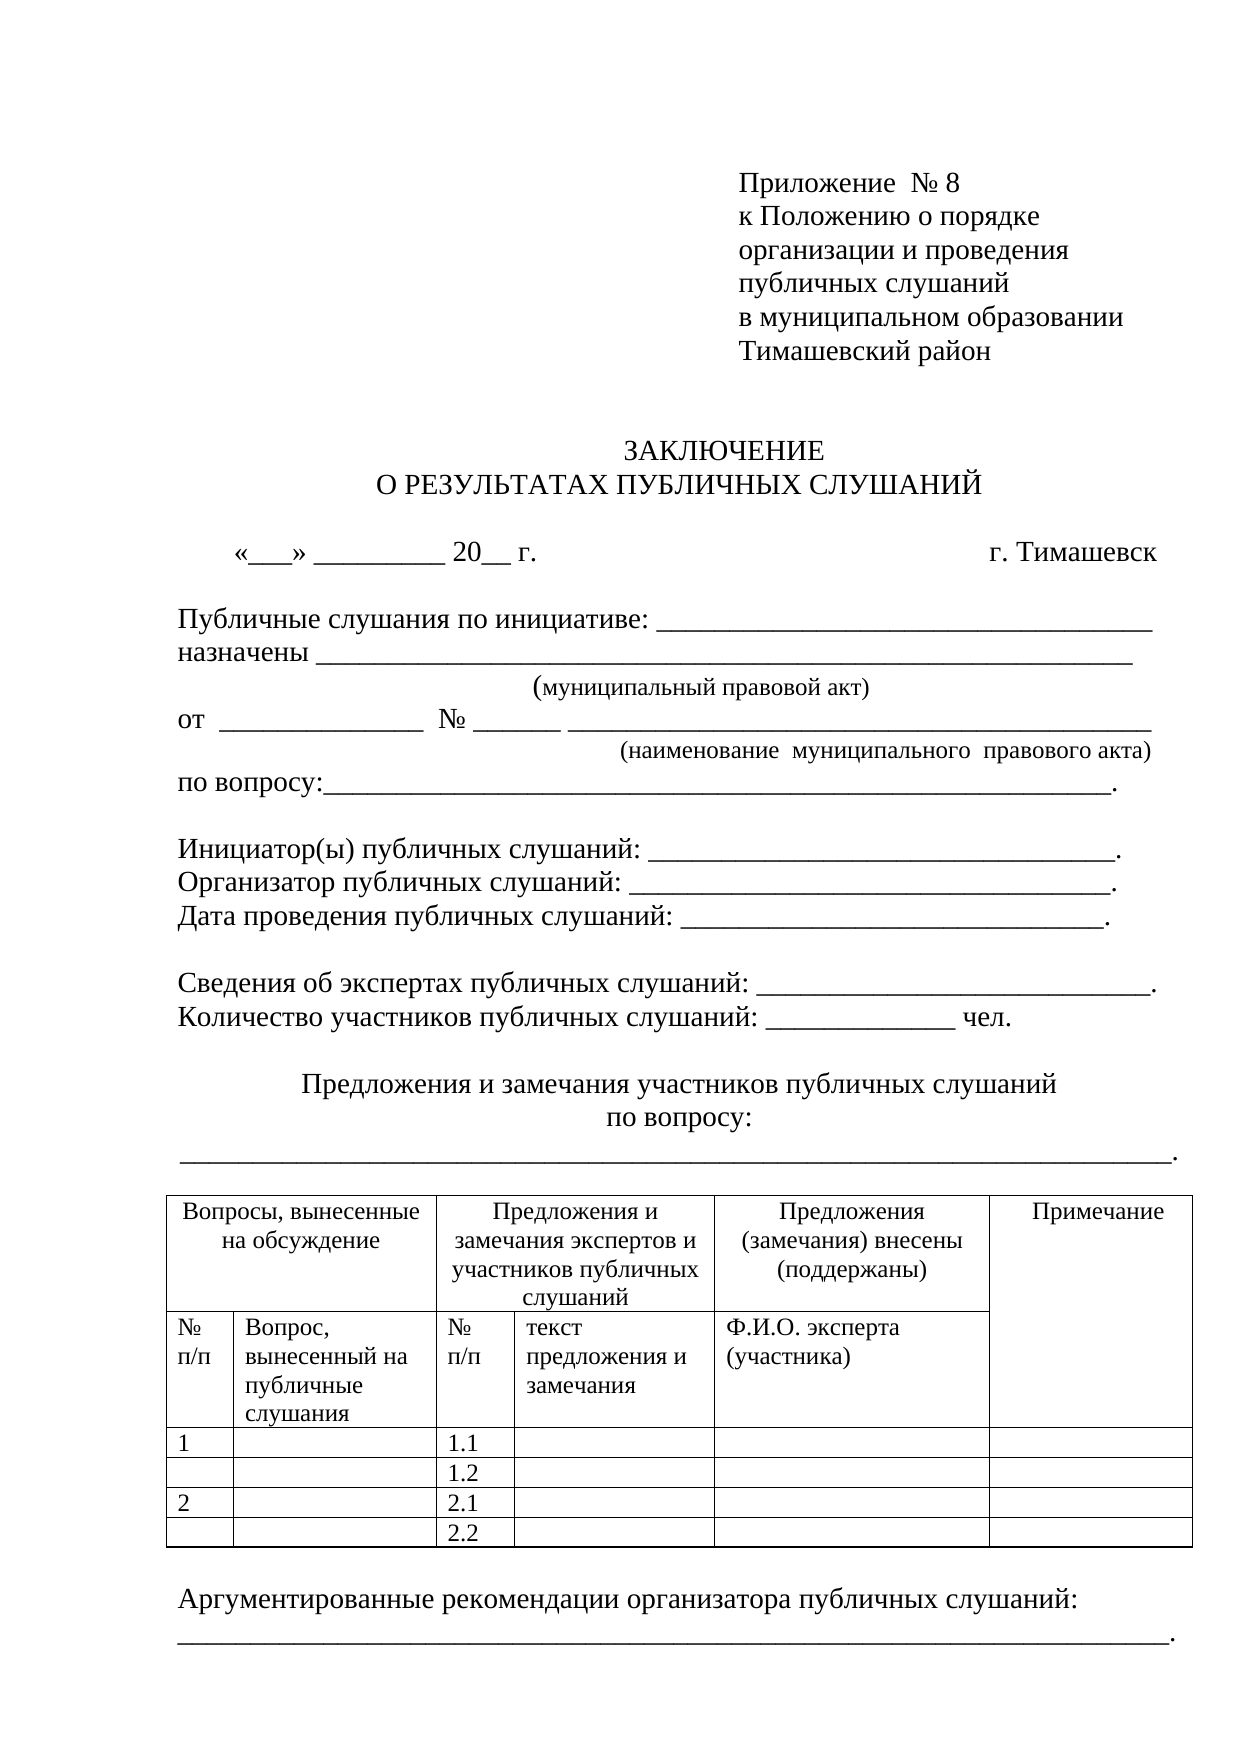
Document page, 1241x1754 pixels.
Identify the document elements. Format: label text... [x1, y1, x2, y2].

text Аргументированные рекомендации организатора публичных слушаний: [177, 1581, 1181, 1614]
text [177, 1614, 1181, 1648]
text ____________________________________________________________________. [177, 1133, 1181, 1166]
text ЗАКЛЮЧЕНИЕ [192, 433, 1181, 467]
text по вопросу: [177, 1099, 1181, 1133]
text Предложения и замечания участников публичных слушаний [177, 1066, 1181, 1099]
text «___» _________ 20__ г. г. Тимашевск [177, 534, 1181, 567]
text Инициатор(ы) публичных слушаний: ________________________________. [177, 831, 1181, 864]
table_cell Ф.И.О. эксперта (участника) [715, 1312, 989, 1427]
table_cell 1.1 [437, 1428, 514, 1457]
text Дата проведения публичных слушаний: _____________________________. [177, 898, 1181, 932]
table_cell [715, 1428, 989, 1457]
table_cell [715, 1488, 989, 1517]
text назначены ________________________________________________________ [177, 634, 1181, 668]
table_cell [715, 1458, 989, 1487]
table_cell [990, 1458, 1192, 1487]
text Приложение № 8 [738, 165, 1181, 198]
table_cell [515, 1428, 714, 1457]
table_cell [990, 1518, 1192, 1546]
text Сведения об экспертах публичных слушаний: ___________________________. [177, 965, 1181, 999]
table_cell [234, 1458, 436, 1487]
table_header Вопросы, вынесенные на обсуждение [167, 1196, 436, 1311]
text к Положению о порядке организации и проведения публичных слушаний [738, 198, 1181, 299]
table_cell [715, 1518, 989, 1546]
table_cell [234, 1488, 436, 1517]
text (наименование муниципального правового акта) [546, 735, 1181, 764]
text по вопросу:______________________________________________________. [177, 764, 1181, 797]
text Публичные слушания по инициативе: __________________________________ [177, 601, 1181, 634]
table_cell [515, 1458, 714, 1487]
table_header Предложения и замечания экспертов и участников публичных слушаний [437, 1196, 714, 1311]
table_header Примечание [990, 1196, 1192, 1427]
table_cell Вопрос, вынесенный на публичные слушания [234, 1312, 436, 1427]
table_header Предложения (замечания) внесены (поддержаны) [715, 1196, 989, 1311]
table_cell [234, 1428, 436, 1457]
text О РЕЗУЛЬТАТАХ ПУБЛИЧНЫХ СЛУШАНИЙ [177, 467, 1181, 500]
text Тимашевский район [738, 333, 1181, 366]
text в муниципальном образовании [738, 299, 1181, 333]
table_cell № п/п [167, 1312, 233, 1427]
table_cell [515, 1518, 714, 1546]
table_cell текст предложения и замечания [515, 1312, 714, 1427]
table_cell 2 [167, 1488, 233, 1517]
text (муниципальный правовой акт) [177, 668, 1181, 702]
table_cell [990, 1488, 1192, 1517]
table_cell [234, 1518, 436, 1546]
text от ______________ № ______ ________________________________________ [177, 702, 1181, 735]
table_cell № п/п [437, 1312, 514, 1427]
table_cell 2.2 [437, 1518, 514, 1546]
table_cell 1 [167, 1428, 233, 1457]
table_cell [990, 1428, 1192, 1457]
table_cell [167, 1518, 233, 1546]
table_cell [167, 1458, 233, 1487]
text Количество участников публичных слушаний: _____________ чел. [177, 999, 1181, 1032]
table_cell 1.2 [437, 1458, 514, 1487]
text Организатор публичных слушаний: _________________________________. [177, 864, 1181, 898]
table_cell [515, 1488, 714, 1517]
table_cell 2.1 [437, 1488, 514, 1517]
